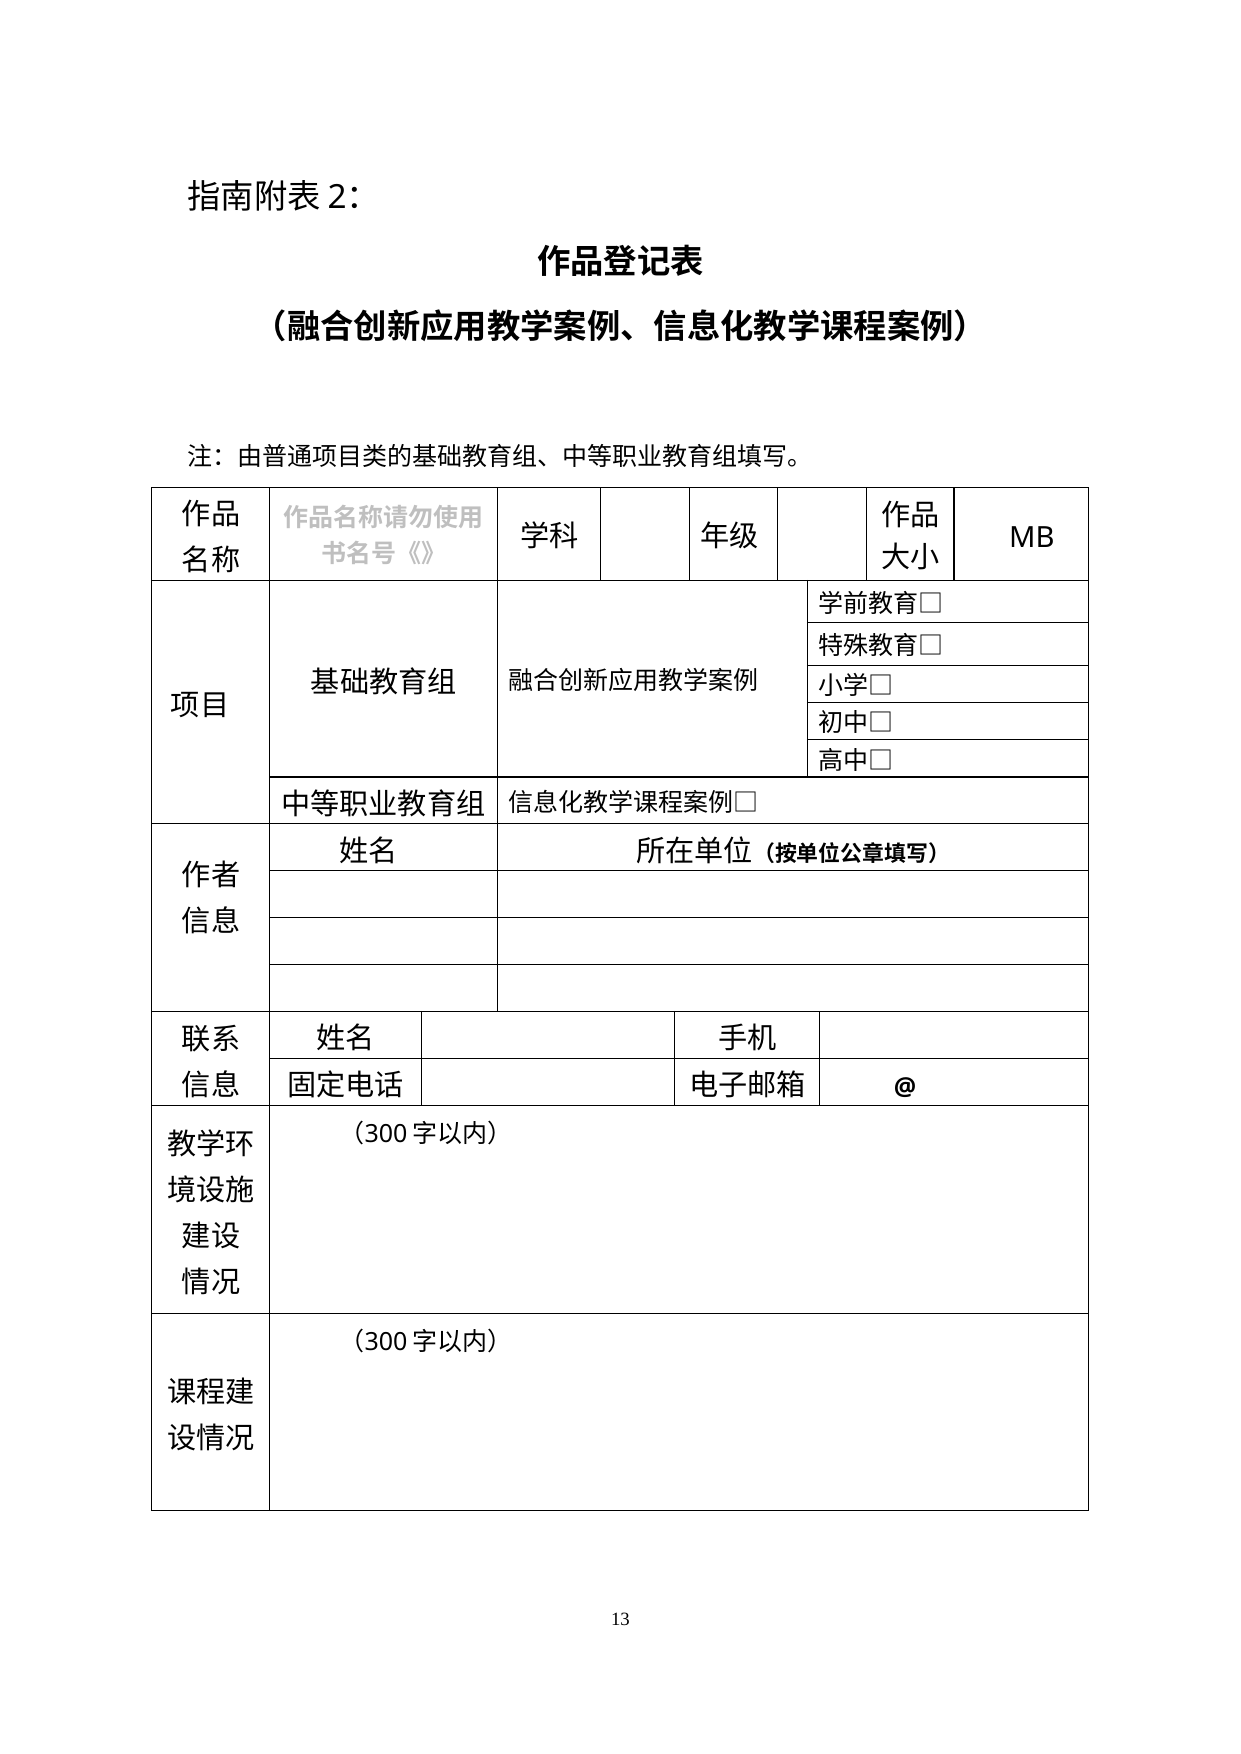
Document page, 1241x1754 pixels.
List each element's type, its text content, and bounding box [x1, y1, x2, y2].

table_cell @ [820, 1059, 1088, 1105]
table_header MB [955, 488, 1088, 580]
table_header [778, 488, 866, 580]
table_cell 信息化教学课程案例□ [498, 778, 1088, 823]
table_cell 固定电话 [270, 1059, 421, 1105]
table_header 作品 名称 [152, 488, 269, 580]
table_cell 中等职业教育组 [270, 778, 497, 823]
table_cell 手机 [675, 1012, 819, 1058]
text 注：由普通项目类的基础教育组、中等职业教育组填写。 [187, 422, 1053, 487]
table_cell 联系 信息 [152, 1012, 269, 1105]
table_cell 基础教育组 [270, 581, 497, 776]
table_cell [498, 871, 1088, 917]
table_cell 项目 [152, 581, 269, 823]
table_header 作品大小 [867, 488, 953, 580]
table_header 年级 [690, 488, 777, 580]
table_cell 学前教育□ [808, 581, 1088, 622]
table_header [601, 488, 689, 580]
table_cell 初中□ [808, 703, 1088, 739]
table_cell 小学□ [808, 666, 1088, 702]
table_cell [820, 1012, 1088, 1058]
table_cell [270, 965, 497, 1011]
table_cell 姓名 [270, 824, 497, 870]
table_cell （300字以内） [270, 1106, 1088, 1313]
table_cell 作者 信息 [152, 824, 269, 1011]
table_cell 课程建设情况 [152, 1314, 269, 1510]
table_cell 姓名 [270, 1012, 421, 1058]
table_cell [270, 871, 497, 917]
text （融合创新应用教学案例、信息化教学课程案例） [187, 292, 1053, 357]
text 作品登记表 [187, 227, 1053, 292]
table_cell 融合创新应用教学案例 [498, 581, 807, 776]
table_cell 所在单位（按单位公章填写） [498, 824, 1088, 870]
table_cell [270, 918, 497, 964]
text 指南附表2： [187, 162, 1053, 227]
table_cell （300字以内） [270, 1314, 1088, 1510]
table_cell 教学环境设施建设 情况 [152, 1106, 269, 1313]
table_cell 特殊教育□ [808, 623, 1088, 664]
table_cell [498, 918, 1088, 964]
table_cell [498, 965, 1088, 1011]
table_cell [422, 1059, 674, 1105]
table_header 学科 [498, 488, 600, 580]
table_cell 电子邮箱 [675, 1059, 819, 1105]
table_header 作品名称请勿使用书名号《》 [270, 488, 497, 580]
table_cell 高中□ [808, 740, 1088, 776]
table_cell [422, 1012, 674, 1058]
